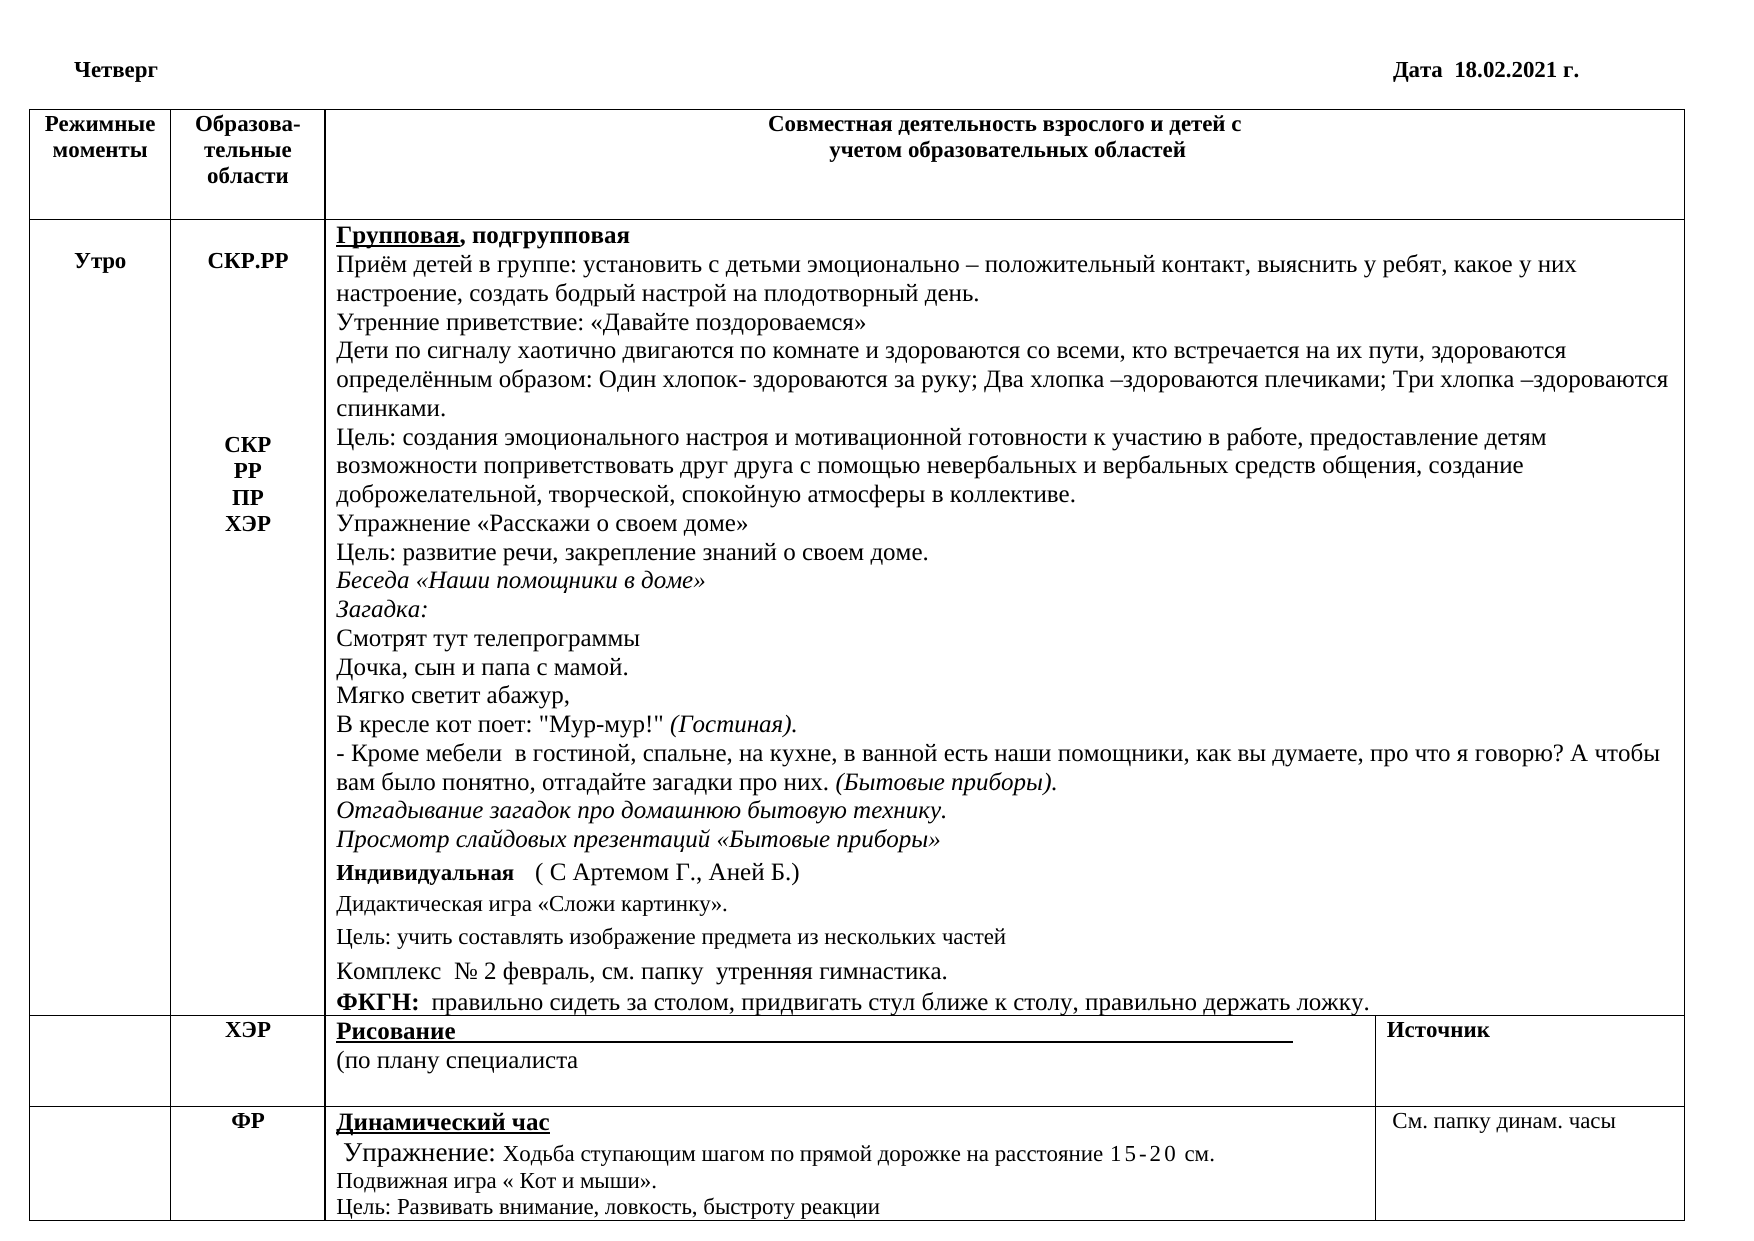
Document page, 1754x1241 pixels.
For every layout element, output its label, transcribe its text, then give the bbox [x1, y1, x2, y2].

table_header Совместная деятельность взрослого и детей с учетом образовательных областей [326, 110, 1684, 219]
table_cell Групповая, подгрупповая Приём детей в группе: установить с детьми эмоционально – положительный контакт, выяснить у ребят, какое у них настроение, создать бодрый настрой на плодотворный день. Утренние приветствие: «Давайте поздороваемся» Дети по сигналу хаотично двигаются по комнате и здороваются со всеми, кто встречается на их пути, здороваются определённым образом: Один хлопок- здороваются за руку; Два хлопка –здороваются плечиками; Три хлопка –здороваются спинками. Цель: создания эмоционального настроя и мотивационной готовности к участию в работе, предоставление детям возможности поприветствовать друг друга с помощью невербальных и вербальных средств общения, создание доброжелательной, творческой, спокойную атмосферы в коллективе. Упражнение «Расскажи о своем доме» Цель: развитие речи, закрепление знаний о своем доме. Беседа «Наши помощники в доме» Загадка: Смотрят тут телепрограммы Дочка, сын и папа с мамой. Мягко светит абажур, В кресле кот поет: "Мур-мур!" (Гостиная). - Кроме мебели в гостиной, спальне, на кухне, в ванной есть наши помощники, как вы думаете, про что я говорю? А чтобы вам было понятно, отгадайте загадки про них. (Бытовые приборы). Отгадывание загадок про домашнюю бытовую технику. Просмотр слайдовых презентаций «Бытовые приборы» Индивидуальная ( С Артемом Г., Аней Б.) Дидактическая игра «Сложи картинку». Цель: учить составлять изображение предмета из нескольких частей Комплекс № 2 февраль, см. папку утренняя гимнастика. ФКГН: правильно сидеть за столом, придвигать стул ближе к столу, правильно держать ложку. [326, 220, 1684, 1015]
table_cell Источник [1376, 1016, 1684, 1106]
table_cell ФР [171, 1107, 324, 1220]
table_cell Утро [30, 220, 170, 1015]
table_header Образова- тельные области [171, 110, 324, 219]
table_cell [30, 1016, 170, 1106]
table_cell ХЭР [171, 1016, 324, 1106]
table_cell Рисование (по плану специалиста [326, 1016, 1375, 1106]
table_cell См. папку динам. часы [1376, 1107, 1684, 1220]
text Четверг Дата 18.02.2021 г. [74, 56, 1719, 82]
table_cell Динамический час Упражнение: Ходьба ступающим шагом по прямой дорожке на расстояние 15-20 см. Подвижная игра « Кот и мыши». Цель: Развивать внимание, ловкость, быстроту реакции [326, 1107, 1375, 1220]
table_header Режимные моменты [30, 110, 170, 219]
table_cell СКР.РР СКР РР ПР ХЭР [171, 220, 324, 1015]
table_cell [30, 1107, 170, 1220]
